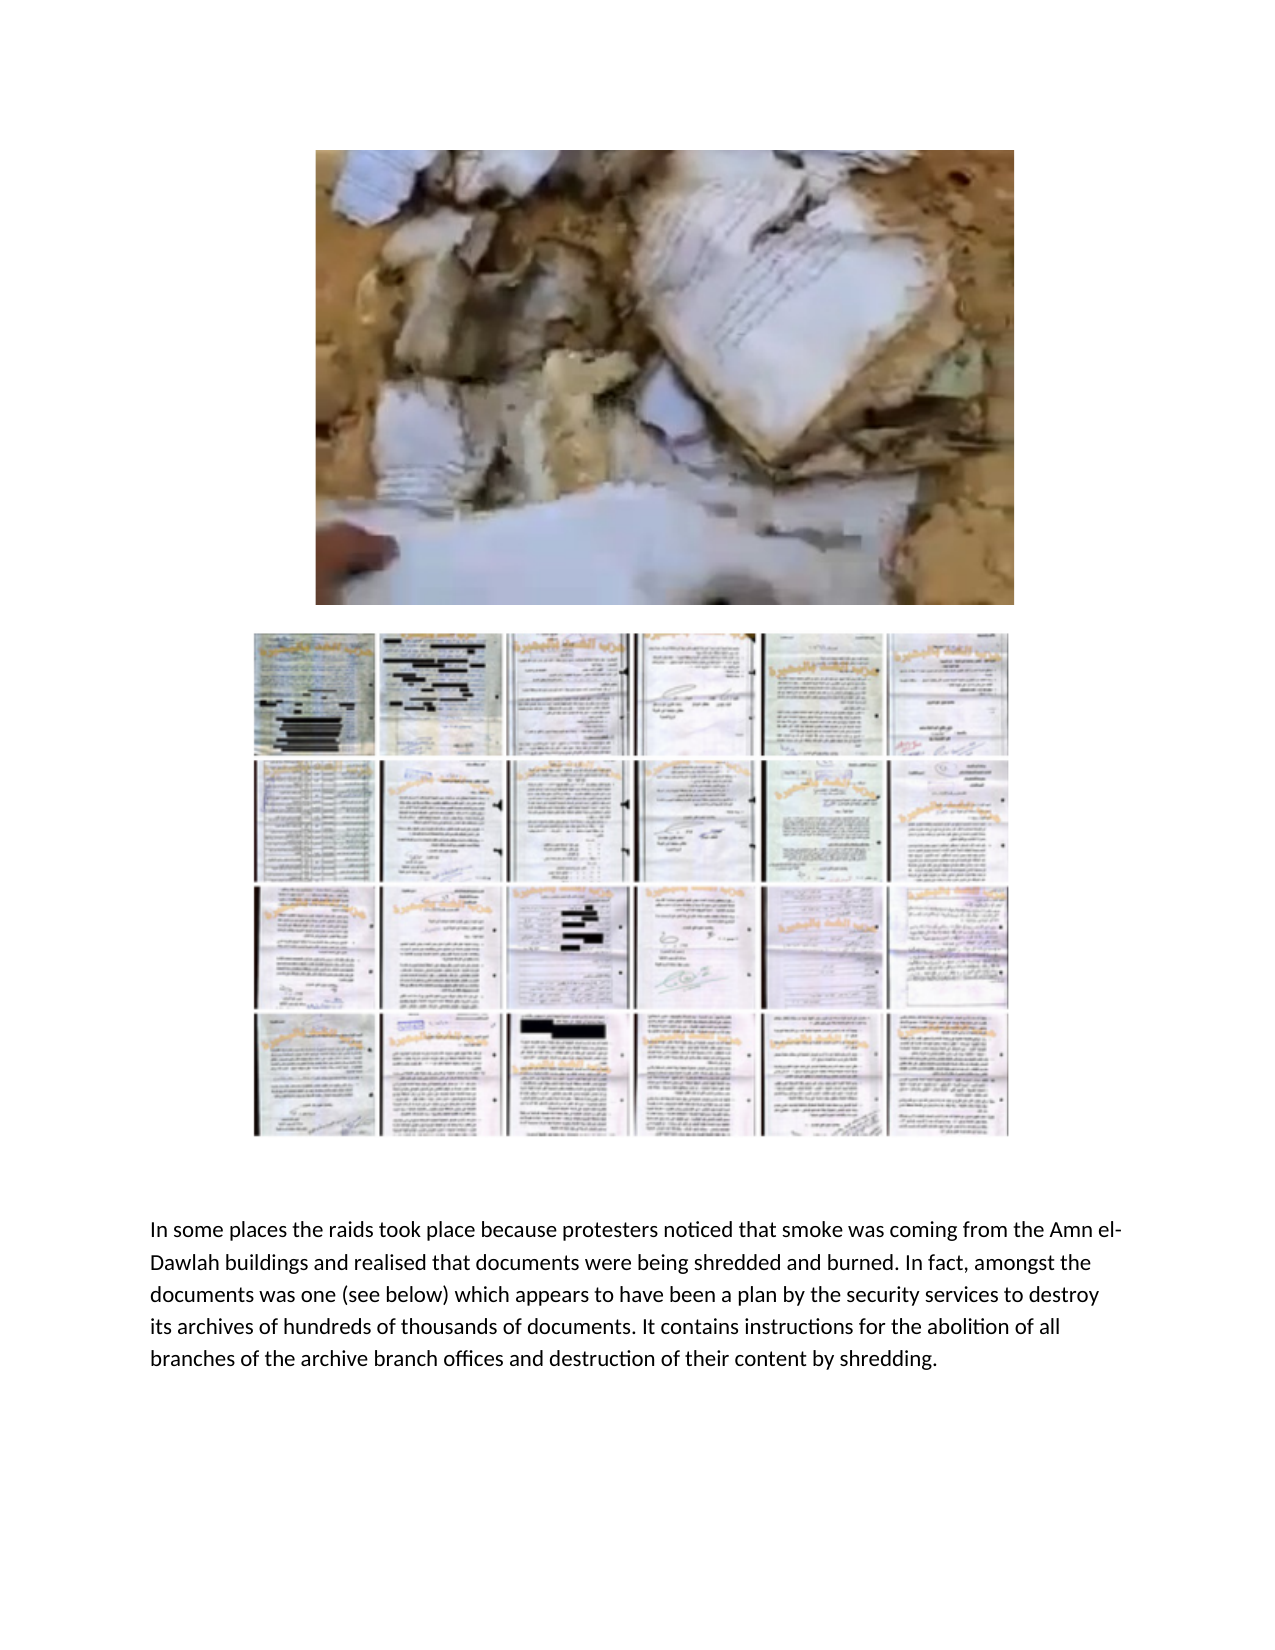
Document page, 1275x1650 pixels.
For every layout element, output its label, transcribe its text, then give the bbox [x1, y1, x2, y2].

picture [253, 630, 1009, 1138]
picture [315, 150, 1015, 605]
text In some places the raids took place because protesters noticed that smoke was coming from the Amn el-Dawlah buildings and realised that documents were being shredded and burned. In fact, amongst the documents was one (see below) which appears to have been a plan by the security services to destroy its archives of hundreds of thousands of documents. It contains instructions for the abolition of all branches of the archive branch offices and destruction of their content by shredding. [150, 1216, 1125, 1372]
